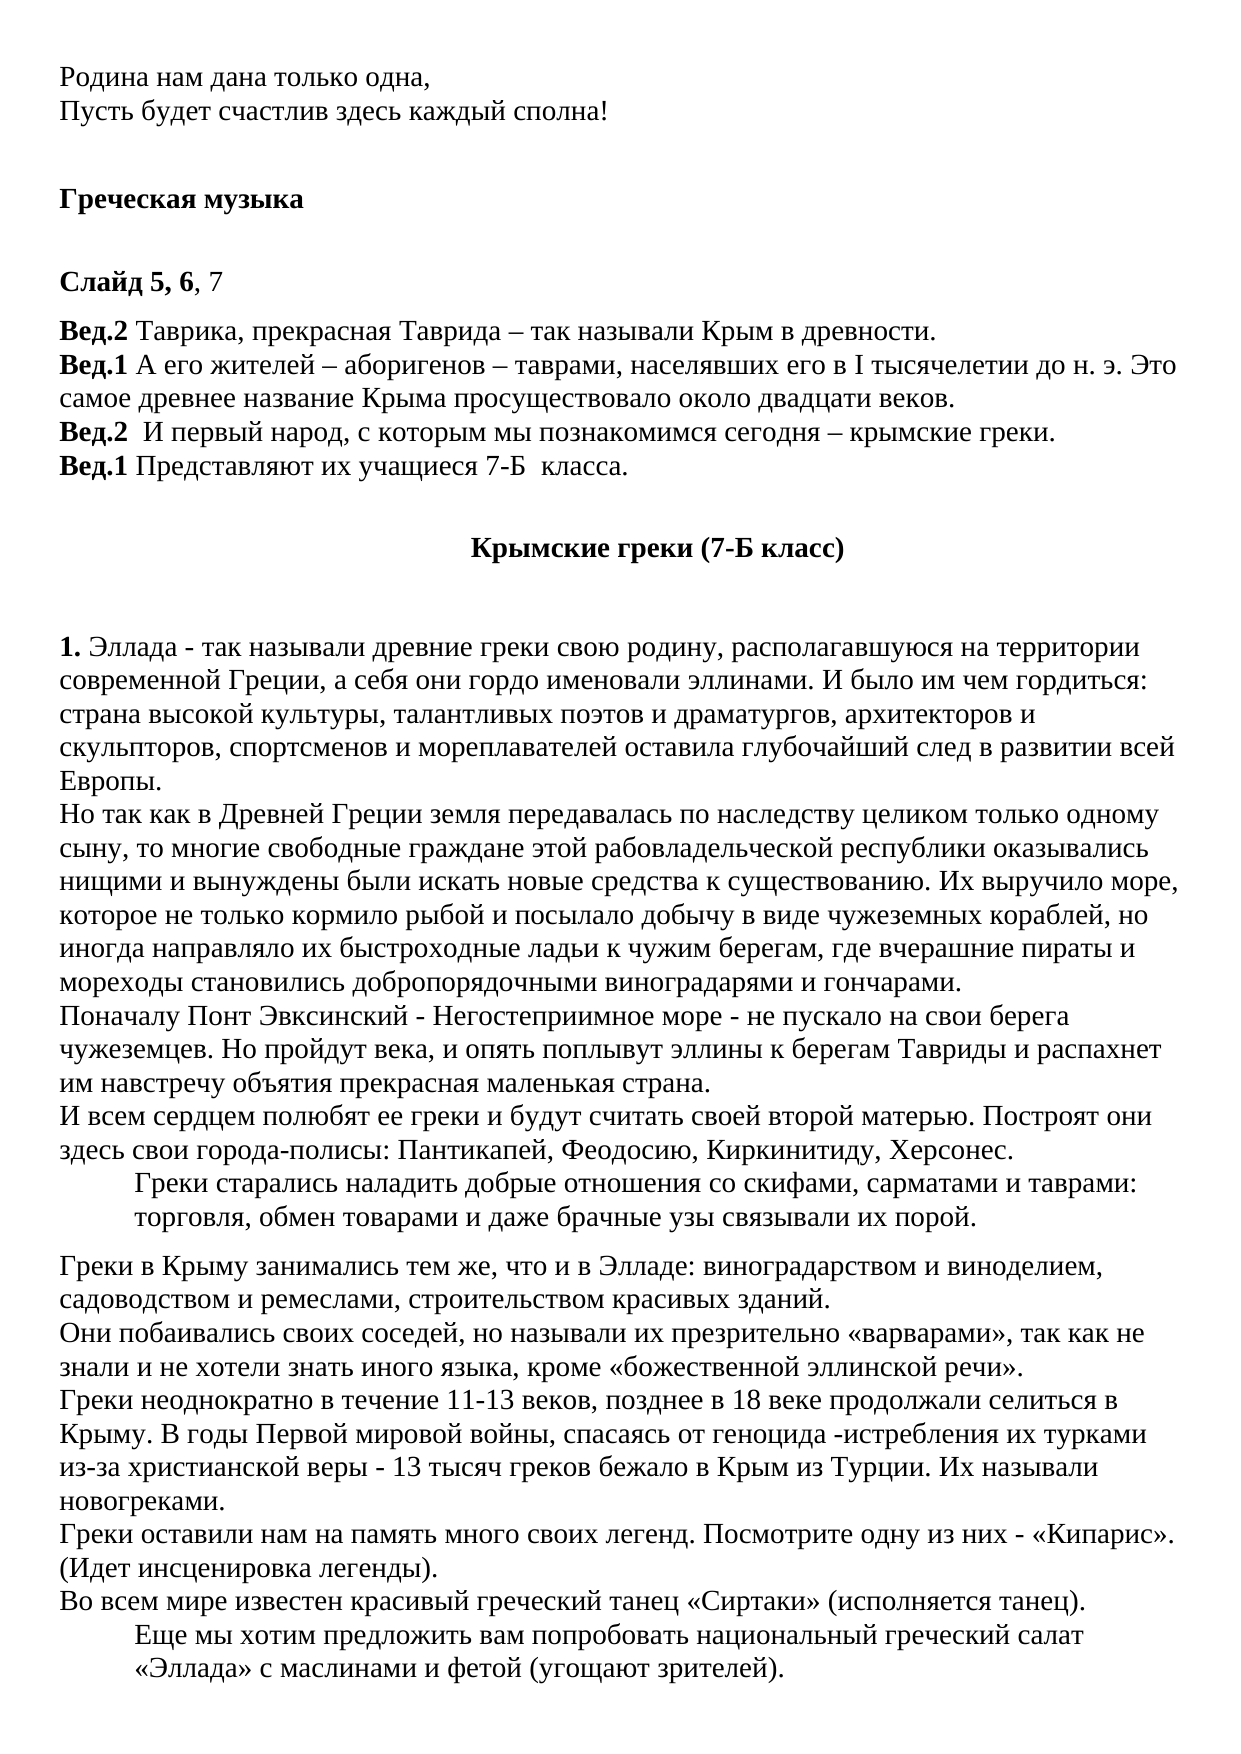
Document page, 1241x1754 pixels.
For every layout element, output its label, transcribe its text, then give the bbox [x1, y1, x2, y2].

text Пусть будет счастлив здесь каждый сполна! [59, 93, 1181, 126]
text Греки в Крыму занимались тем же, что и в Элладе: виноградарством и виноделием, садоводством и ремеслами, строительством красивых зданий. [59, 1248, 1181, 1315]
text И всем сердцем полюбят ее греки и будут считать своей второй матерью. Построят они здесь свои города-полисы: Пантикапей, Феодосию, Киркинитиду, Херсонес. [59, 1098, 1181, 1165]
text Вед.2 И первый народ, с которым мы познакомимся сегодня – крымские греки. [59, 414, 1181, 448]
text Слайд 5, 6, 7 [59, 264, 1181, 298]
text Греческая музыка [59, 182, 1181, 215]
text Вед.1 Представляют их учащиеся 7-Б класса. [59, 448, 1181, 481]
text Родина нам дана только одна, [59, 59, 1181, 93]
text 1. Эллада - так называли древние греки свою родину, располагавшуюся на территории современной Греции, а себя они гордо именовали эллинами. И было им чем гордиться: страна высокой культуры, талантливых поэтов и драматургов, архитекторов и скульпторов, спортсменов и мореплавателей оставила глубочайший след в развитии всей Европы. [59, 629, 1181, 796]
text Но так как в Древней Греции земля передавалась по наследству целиком только одному сыну, то многие свободные граждане этой рабовладельческой республики оказывались нищими и вынуждены были искать новые средства к существованию. Их выручило море, которое не только кормило рыбой и посылало добычу в виде чужеземных кораблей, но иногда направляло их быстроходные ладьи к чужим берегам, где вчерашние пираты и мореходы становились добропорядочными виноградарями и гончарами. [59, 796, 1181, 998]
text Они побаивались своих соседей, но называли их презрительно «варварами», так как не знали и не хотели знать иного языка, кроме «божественной эллинской речи». [59, 1315, 1181, 1382]
text Вед.2 Таврика, прекрасная Таврида – так называли Крым в древности. [59, 313, 1181, 347]
text Во всем мире известен красивый греческий танец «Сиртаки» (исполняется танец). [59, 1583, 1181, 1617]
text Греки оставили нам на память много своих легенд. Посмотрите одну из них - «Кипарис». (Идет инсценировка легенды). [59, 1516, 1181, 1583]
text Греки неоднократно в течение 11-13 веков, позднее в 18 веке продолжали селиться в Крыму. В годы Первой мировой войны, спасаясь от геноцида -истребления их турками из-за христианской веры - 13 тысяч греков бежало в Крым из Турции. Их называли новогреками. [59, 1382, 1181, 1516]
text Крымские греки (7-Б класс) [134, 530, 1181, 564]
text Вед.1 А его жителей – аборигенов – таврами, населявших его в I тысячелетии до н. э. Это самое древнее название Крыма просуществовало около двадцати веков. [59, 347, 1181, 414]
text Греки старались наладить добрые отношения со скифами, сарматами и таврами: торговля, обмен товарами и даже брачные узы связывали их порой. [134, 1165, 1181, 1232]
text Еще мы хотим предложить вам попробовать национальный греческий салат «Эллада» с маслинами и фетой (угощают зрителей). [134, 1617, 1181, 1684]
text Поначалу Понт Эвксинский - Негостеприимное море - не пускало на свои берега чужеземцев. Но пройдут века, и опять поплывут эллины к берегам Тавриды и распахнет им навстречу объятия прекрасная маленькая страна. [59, 998, 1181, 1098]
